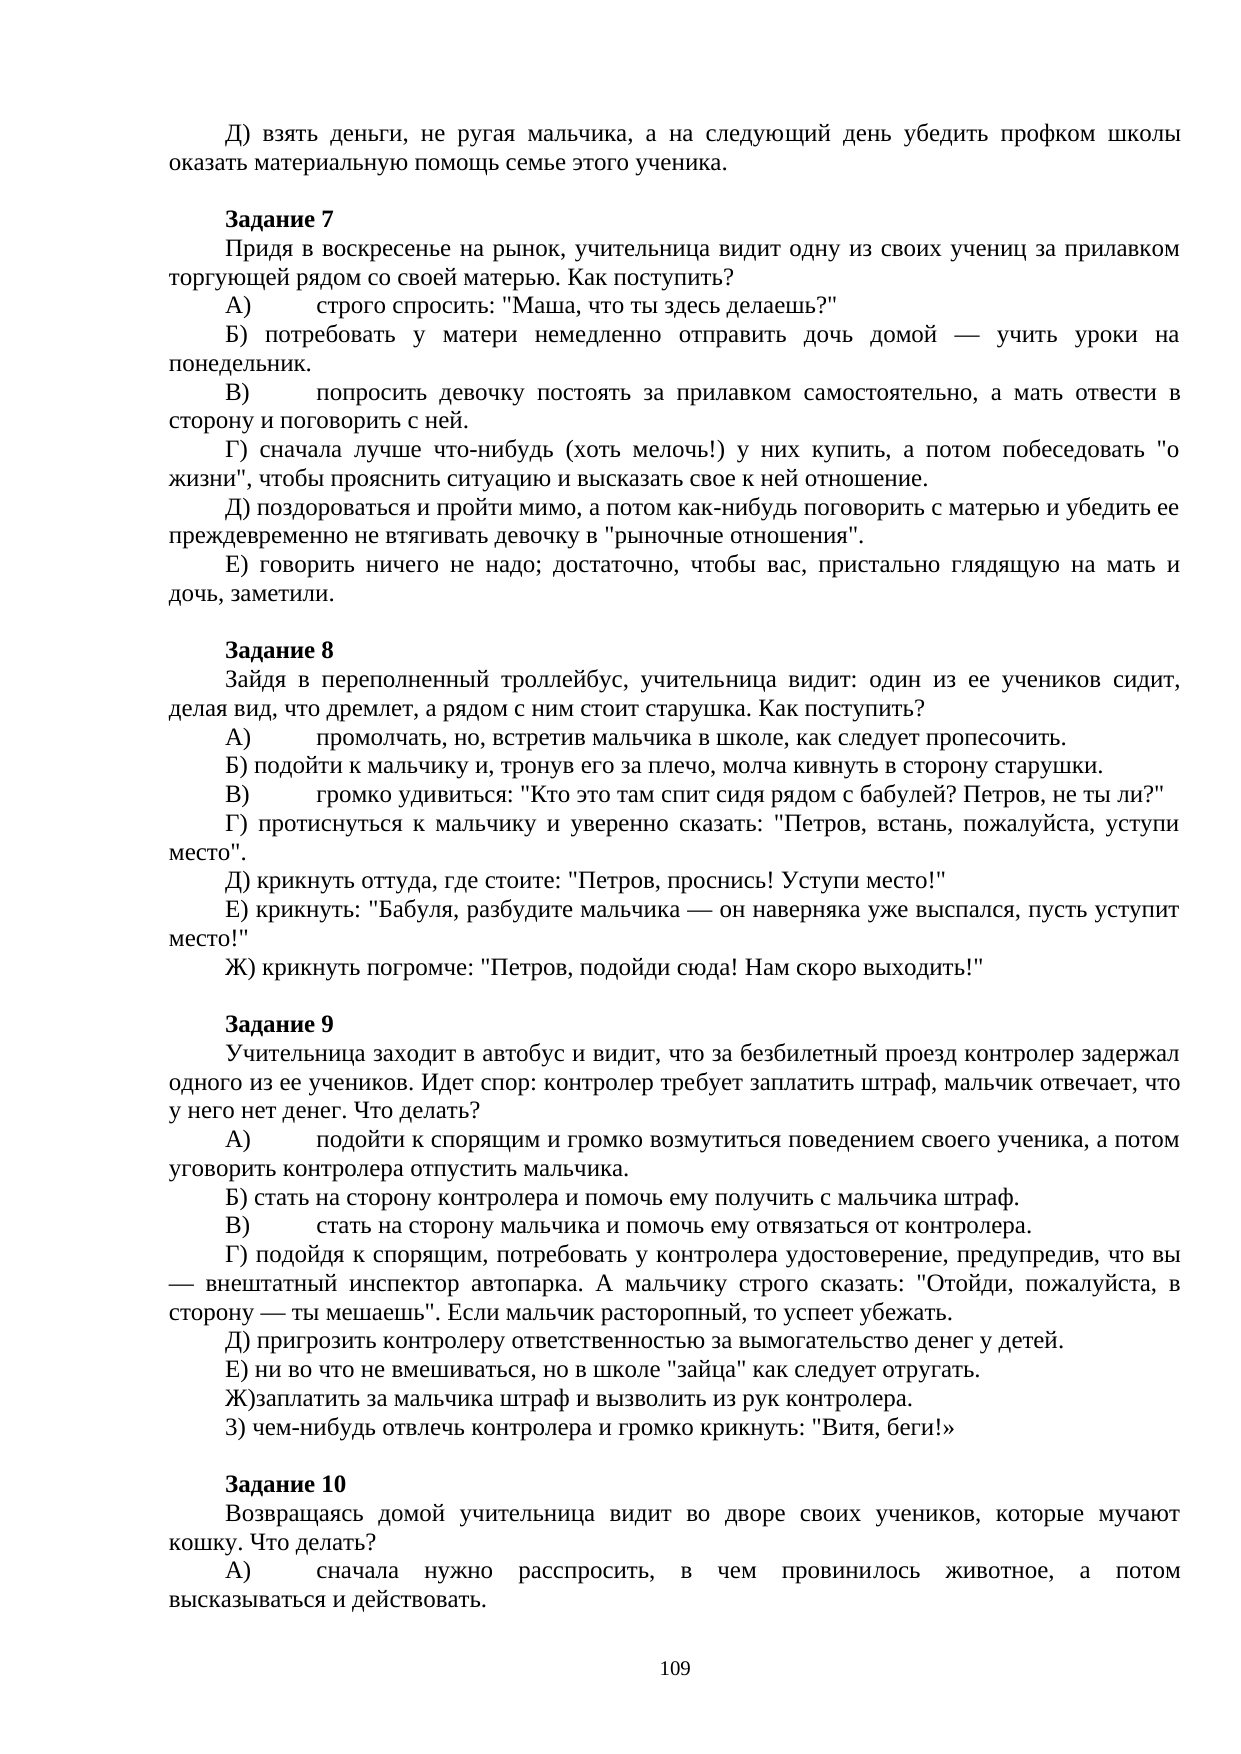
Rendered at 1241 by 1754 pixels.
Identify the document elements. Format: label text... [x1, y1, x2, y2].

text A) подойти к спорящим и громко возмутиться поведением своего ученика, а потом уговорить контролера отпустить мальчика. [169, 1124, 1181, 1182]
text Е) говорить ничего не надо; достаточно, чтобы вас, пристально глядящую на мать и дочь, заметили. [169, 549, 1181, 607]
text Д) пригрозить контролеру ответственностью за вымогательство денег у детей. [169, 1326, 1181, 1354]
text Задание 9 [169, 1009, 1181, 1038]
text Е) ни во что не вмешиваться, но в школе "зайца" как следует отругать. [169, 1354, 1181, 1383]
text Задание 8 [169, 636, 1181, 664]
text Учительница заходит в автобус и видит, что за безбилетный проезд контролер задержал одного из ее учеников. Идет спор: контролер требует заплатить штраф, мальчик отвечает, что у него нет денег. Что делать? [169, 1038, 1181, 1124]
text Б) подойти к мальчику и, тронув его за плечо, молча кивнуть в сторону старушки. [169, 751, 1181, 779]
text Ж) крикнуть погромче: "Петров, подойди сюда! Нам скоро выходить!" [169, 952, 1181, 981]
text Б) стать на сторону контролера и помочь ему получить с мальчика штраф. [169, 1182, 1181, 1211]
text A) строго спросить: "Маша, что ты здесь делаешь?" [169, 291, 1181, 319]
text Д) крикнуть оттуда, где стоите: "Петров, проснись! Уступи место!" [169, 866, 1181, 894]
text Возвращаясь домой учительница видит во дворе своих учеников, которые мучают кошку. Что делать? [169, 1498, 1181, 1556]
text Придя в воскресенье на рынок, учительница видит одну из своих учениц за прилавком торгующей рядом со своей матерью. Как поступить? [169, 233, 1181, 291]
text A) сначала нужно расспросить, в чем провинилось животное, а потом высказываться и действовать. [169, 1556, 1181, 1613]
text Зайдя в переполненный троллейбус, учительница видит: один из ее учеников сидит, делая вид, что дремлет, а рядом с ним стоит старушка. Как поступить? [169, 664, 1181, 722]
text 3) чем-нибудь отвлечь контролера и громко крикнуть: "Витя, беги!» [169, 1412, 1181, 1441]
text Г) подойдя к спорящим, потребовать у контролера удостоверение, предупредив, что вы — внештатный инспектор автопарка. А мальчику строго сказать: "Отойди, пожалуйста, в сторону — ты мешаешь". Если мальчик расторопный, то успеет убежать. [169, 1239, 1181, 1326]
text Г) протиснуться к мальчику и уверенно сказать: "Петров, встань, пожалуйста, уступи место". [169, 808, 1181, 866]
text Д) взять деньги, не ругая мальчика, а на следующий день убедить профком школы оказать материальную помощь семье этого ученика. [169, 118, 1181, 176]
text Д) поздороваться и пройти мимо, а потом как-нибудь поговорить с матерью и убедить ее преждевременно не втягивать девочку в "рыночные отношения". [169, 492, 1181, 549]
text Г) сначала лучше что-нибудь (хоть мелочь!) у них купить, а потом побеседовать "о жизни", чтобы прояснить ситуацию и высказать свое к ней отношение. [169, 434, 1181, 492]
text Задание 10 [169, 1469, 1181, 1498]
text Задание 7 [169, 204, 1181, 233]
text B) попросить девочку постоять за прилавком самостоятельно, а мать отвести в сторону и поговорить с ней. [169, 377, 1181, 434]
text A) промолчать, но, встретив мальчика в школе, как следует пропесочить. [169, 722, 1181, 751]
text Б) потребовать у матери немедленно отправить дочь домой — учить уроки на понедельник. [169, 319, 1181, 377]
text Ж)заплатить за мальчика штраф и вызволить из рук контролера. [169, 1383, 1181, 1412]
text B) стать на сторону мальчика и помочь ему отвязаться от контролера. [169, 1211, 1181, 1239]
text Е) крикнуть: "Бабуля, разбудите мальчика — он наверняка уже выспался, пусть уступит место!" [169, 894, 1181, 952]
text B) громко удивиться: "Кто это там спит сидя рядом с бабулей? Петров, не ты ли?" [169, 779, 1181, 808]
